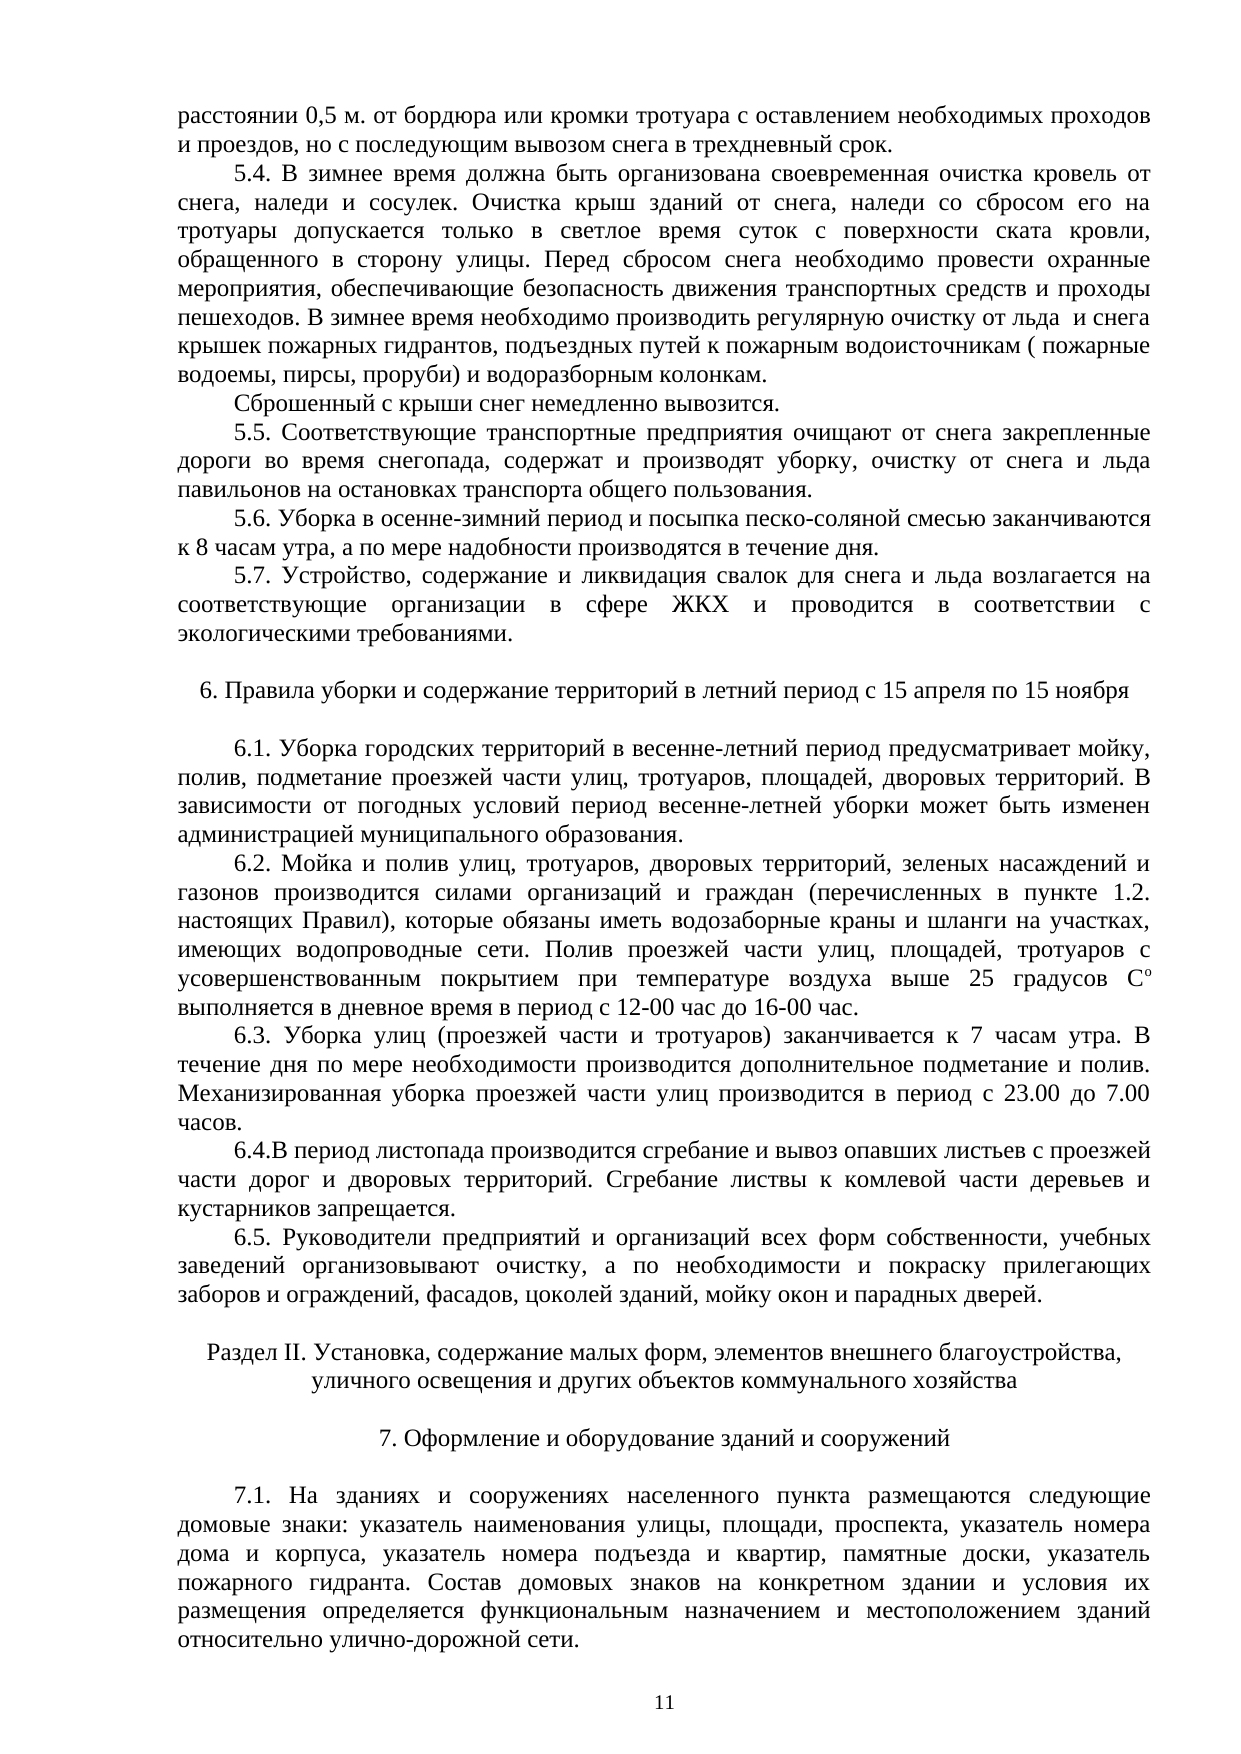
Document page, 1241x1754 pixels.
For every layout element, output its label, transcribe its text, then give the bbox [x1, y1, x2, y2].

text 6. Правила уборки и содержание территорий в летний период с 15 апреля по 15 ноября [177, 675, 1152, 704]
text 7. Оформление и оборудование зданий и сооружений [177, 1423, 1152, 1452]
text 7.1. На зданиях и сооружениях населенного пункта размещаются следующие домовые знаки: указатель наименования улицы, площади, проспекта, указатель номера дома и корпуса, указатель номера подъезда и квартир, памятные доски, указатель пожарного гидранта. Состав домовых знаков на конкретном здании и условия их размещения определяется функциональным назначением и местоположением зданий относительно улично-дорожной сети. [177, 1480, 1152, 1653]
text Раздел II. Установка, содержание малых форм, элементов внешнего благоустройства, уличного освещения и других объектов коммунального хозяйства [177, 1337, 1152, 1394]
text 6.2. Мойка и полив улиц, тротуаров, дворовых территорий, зеленых насаждений и газонов производится силами организаций и граждан (перечисленных в пункте 1.2. настоящих Правил), которые обязаны иметь водозаборные краны и шланги на участках, имеющих водопроводные сети. Полив проезжей части улиц, площадей, тротуаров с усовершенствованным покрытием при температуре воздуха выше 25 градусов Со выполняется в дневное время в период с 12-00 час до 16-00 час. [177, 848, 1152, 1020]
text 6.3. Уборка улиц (проезжей части и тротуаров) заканчивается к 7 часам утра. В течение дня по мере необходимости производится дополнительное подметание и полив. Механизированная уборка проезжей части улиц производится в период с 23.00 до 7.00 часов. [177, 1020, 1152, 1135]
text 6.5. Руководители предприятий и организаций всех форм собственности, учебных заведений организовывают очистку, а по необходимости и покраску прилегающих заборов и ограждений, фасадов, цоколей зданий, мойку окон и парадных дверей. [177, 1222, 1152, 1308]
text Сброшенный с крыши снег немедленно вывозится. [177, 388, 1152, 417]
text 5.5. Соответствующие транспортные предприятия очищают от снега закрепленные дороги во время снегопада, содержат и производят уборку, очистку от снега и льда павильонов на остановках транспорта общего пользования. [177, 417, 1152, 503]
text 6.4.В период листопада производится сгребание и вывоз опавших листьев с проезжей части дорог и дворовых территорий. Сгребание листвы к комлевой части деревьев и кустарников запрещается. [177, 1135, 1152, 1222]
text 6.1. Уборка городских территорий в весенне-летний период предусматривает мойку, полив, подметание проезжей части улиц, тротуаров, площадей, дворовых территорий. В зависимости от погодных условий период весенне-летней уборки может быть изменен администрацией муниципального образования. [177, 733, 1152, 848]
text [177, 100, 1152, 158]
text 5.6. Уборка в осенне-зимний период и посыпка песко-соляной смесью заканчиваются к 8 часам утра, а по мере надобности производятся в течение дня. [177, 503, 1152, 560]
text 5.7. Устройство, содержание и ликвидация свалок для снега и льда возлагается на соответствующие организации в сфере ЖКХ и проводится в соответствии с экологическими требованиями. [177, 560, 1152, 647]
text 5.4. В зимнее время должна быть организована своевременная очистка кровель от снега, наледи и сосулек. Очистка крыш зданий от снега, наледи со сбросом его на тротуары допускается только в светлое время суток с поверхности ската кровли, обращенного в сторону улицы. Перед сбросом снега необходимо провести охранные мероприятия, обеспечивающие безопасность движения транспортных средств и проходы пешеходов. В зимнее время необходимо производить регулярную очистку от льда и снега крышек пожарных гидрантов, подъездных путей к пожарным водоисточникам ( пожарные водоемы, пирсы, проруби) и водоразборным колонкам. [177, 158, 1152, 388]
